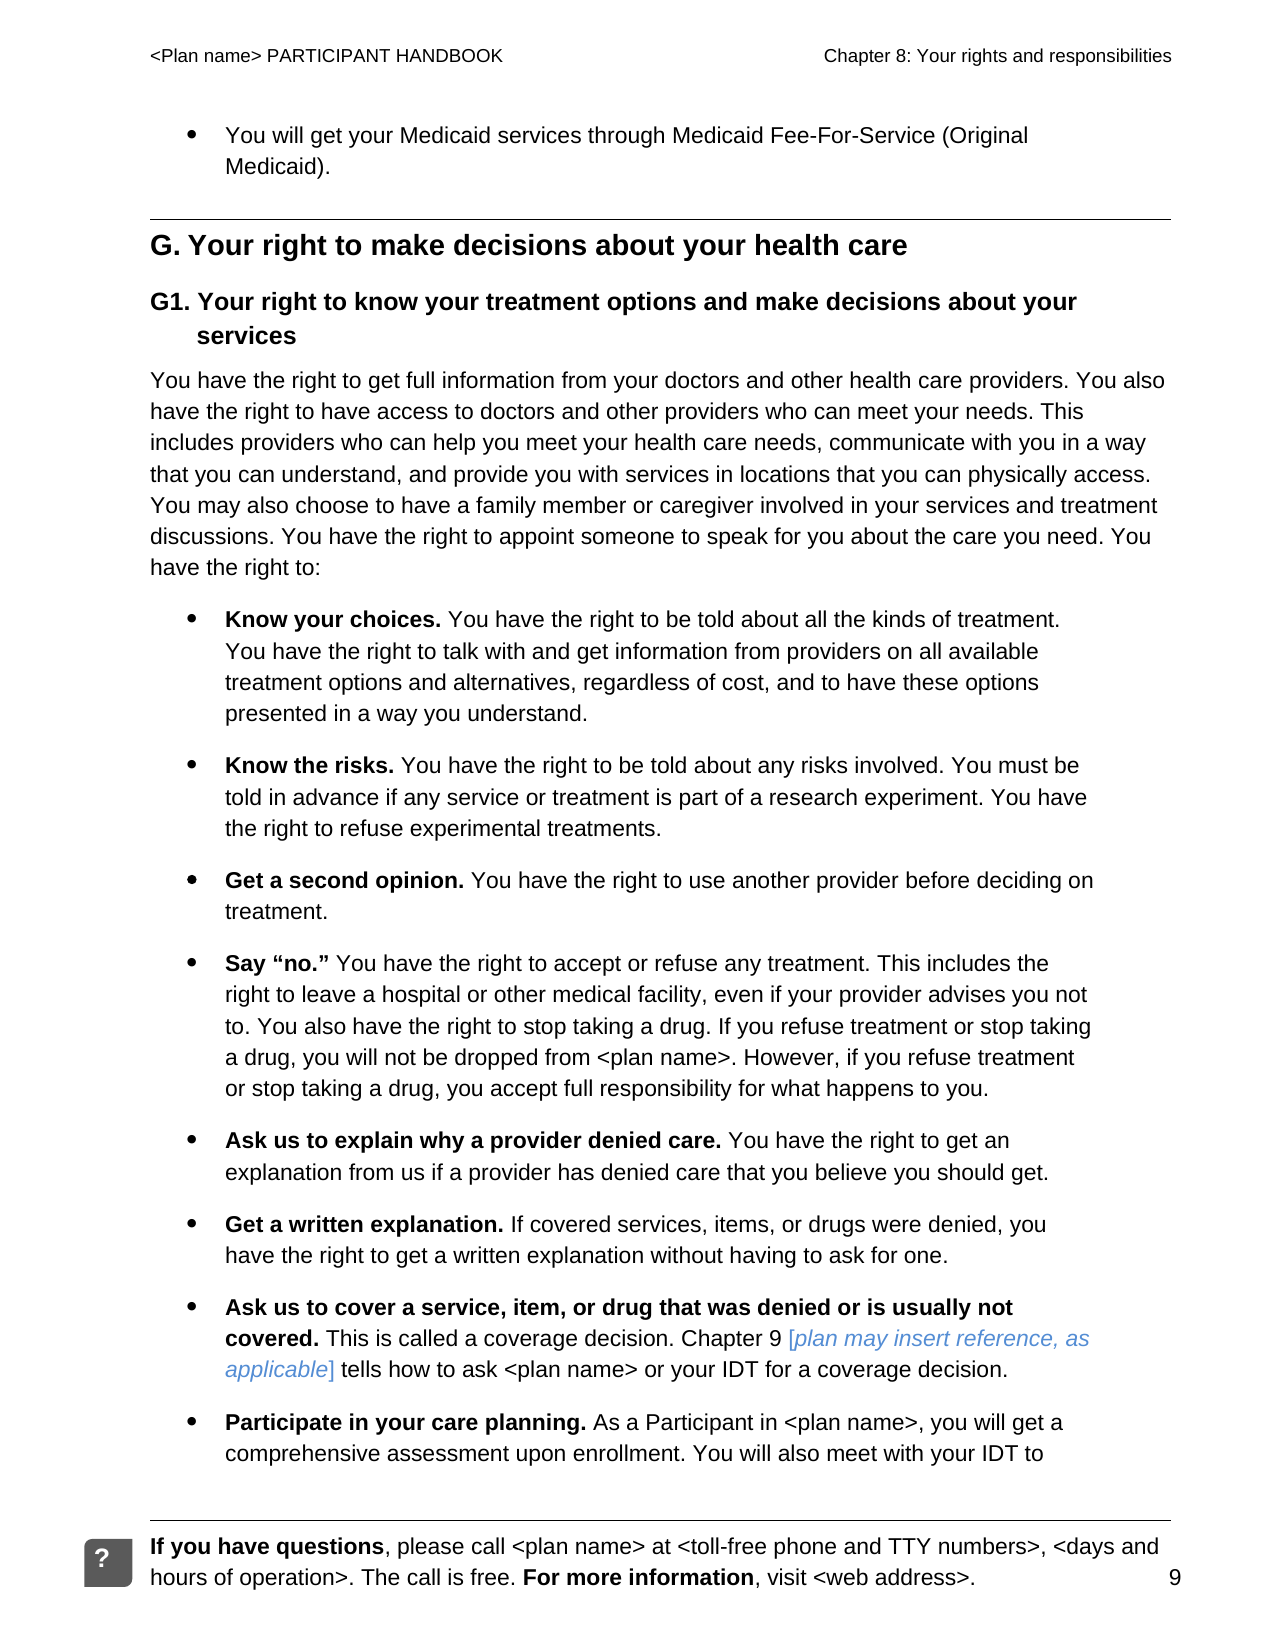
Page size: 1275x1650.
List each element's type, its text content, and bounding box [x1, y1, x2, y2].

list Know your choices. You have the right to be told about all the kinds of treatment. You have the right to talk with and get information from providers on all available treatment options and alternatives, regardless of cost, and to have these options presented in a way you understand. [187, 603, 1096, 728]
list Get a second opinion. You have the right to use another provider before deciding on treatment. [187, 863, 1096, 926]
subtitle Your right to make decisions about your health care [150, 220, 1171, 263]
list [187, 1405, 1096, 1467]
list Say “no.” You have the right to accept or refuse any treatment. This includes the right to leave a hospital or other medical facility, even if your provider advises you not to. You also have the right to stop taking a drug. If you refuse treatment or stop taking a drug, you will not be dropped from <plan name>. However, if you refuse treatment or stop taking a drug, you accept full responsibility for what happens to you. [187, 947, 1096, 1103]
list Ask us to cover a service, item, or drug that was denied or is usually not covered. This is called a coverage decision. Chapter 9 [plan may insert reference, as applicable] tells how to ask <plan name> or your IDT for a coverage decision. [187, 1290, 1096, 1384]
list Get a written explanation. If covered services, items, or drugs were denied, you have the right to get a written explanation without having to ask for one. [187, 1207, 1096, 1269]
text You have the right to get full information from your doctors and other health care providers. You also have the right to have access to doctors and other providers who can meet your needs. This includes providers who can help you meet your health care needs, communicate with you in a way that you can understand, and provide you with services in locations that you can physically access. You may also choose to have a family member or caregiver involved in your services and treatment discussions. You have the right to appoint someone to speak for you about the care you need. You have the right to: [150, 363, 1171, 582]
list Know the risks. You have the right to be told about any risks involved. You must be told in advance if any service or treatment is part of a research experiment. You have the right to refuse experimental treatments. [187, 749, 1096, 842]
subtitle G1. Your right to know your treatment options and make decisions about your services [150, 284, 1096, 351]
list You will get your Medicaid services through Medicaid Fee-For-Service (Original Medicaid). [187, 118, 1096, 181]
list Ask us to explain why a provider denied care. You have the right to get an explanation from us if a provider has denied care that you believe you should get. [187, 1124, 1096, 1186]
